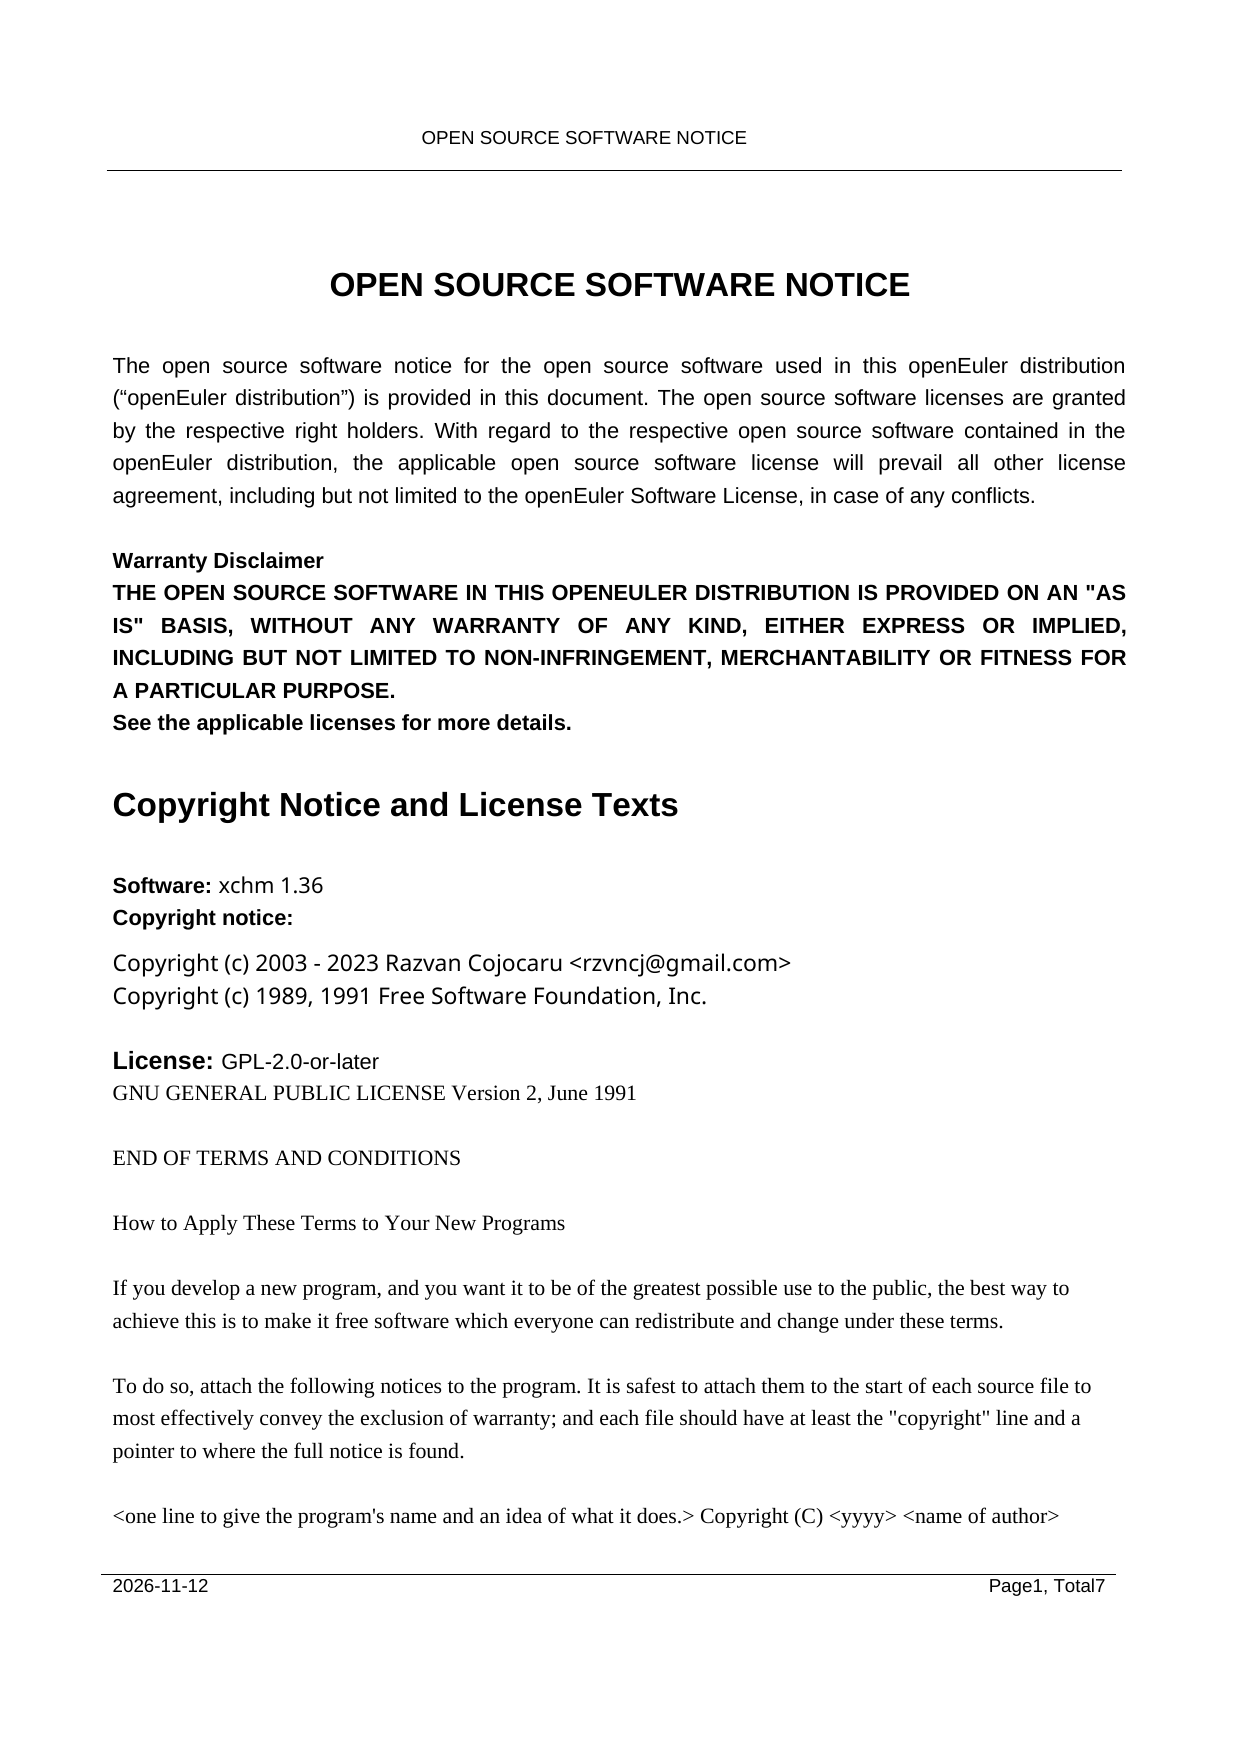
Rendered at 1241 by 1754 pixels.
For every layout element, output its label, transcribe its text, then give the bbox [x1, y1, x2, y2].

text Copyright (c) 2003 - 2023 Razvan Cojocaru <rzvncj@gmail.com> Copyright (c) 1989, 1991 Free Software Foundation, Inc. [112, 947, 1128, 1044]
title Software: xchm 1.36 [112, 869, 1128, 901]
text The open source software notice for the open source software used in this openEuler distribution (“openEuler distribution”) is provided in this document. The open source software licenses are granted by the respective right holders. With regard to the respective open source software contained in the openEuler distribution, the applicable open source software license will prevail all other license agreement, including but not limited to the openEuler Software License, in case of any conflicts. [112, 349, 1128, 511]
text Copyright Notice and License Texts [112, 771, 1128, 836]
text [112, 1077, 1128, 1532]
text Copyright notice: [112, 901, 1128, 934]
text License: GPL-2.0-or-later [112, 1044, 1128, 1077]
text OPEN SOURCE SOFTWARE NOTICE [112, 251, 1128, 316]
text Warranty Disclaimer [112, 544, 1128, 576]
text THE OPEN SOURCE SOFTWARE IN THIS OPENEULER DISTRIBUTION IS PROVIDED ON AN "AS IS" BASIS, WITHOUT ANY WARRANTY OF ANY KIND, EITHER EXPRESS OR IMPLIED, INCLUDING BUT NOT LIMITED TO NON-INFRINGEMENT, MERCHANTABILITY OR FITNESS FOR A PARTICULAR PURPOSE. See the applicable licenses for more details. [112, 576, 1128, 739]
